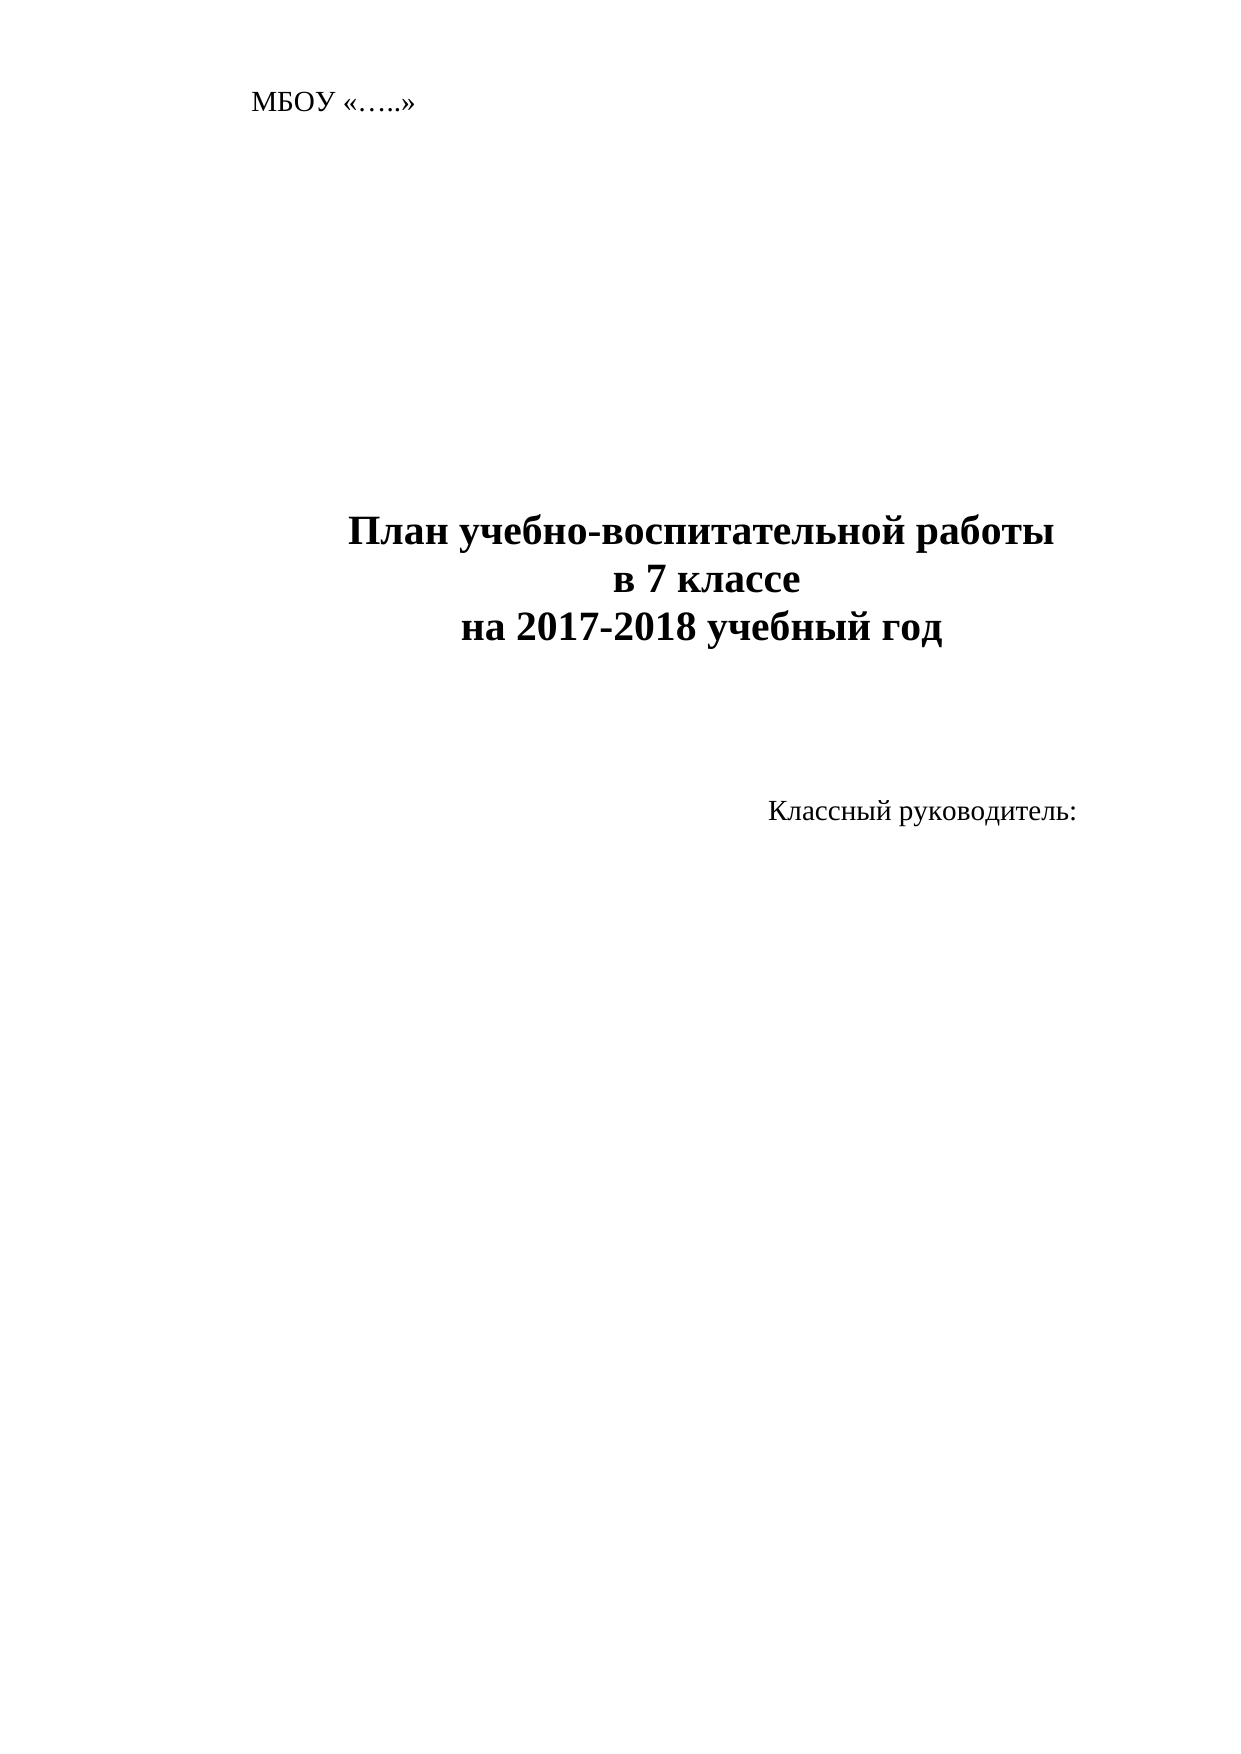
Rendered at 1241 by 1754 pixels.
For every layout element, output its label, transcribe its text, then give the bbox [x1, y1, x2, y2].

text МБОУ «…..» [177, 84, 1152, 117]
text на 2017-2018 учебный год [177, 601, 1152, 649]
text Классный руководитель: [177, 793, 1152, 827]
text План учебно-воспитательной работы [177, 506, 1152, 553]
text в 7 классе [177, 553, 1152, 601]
